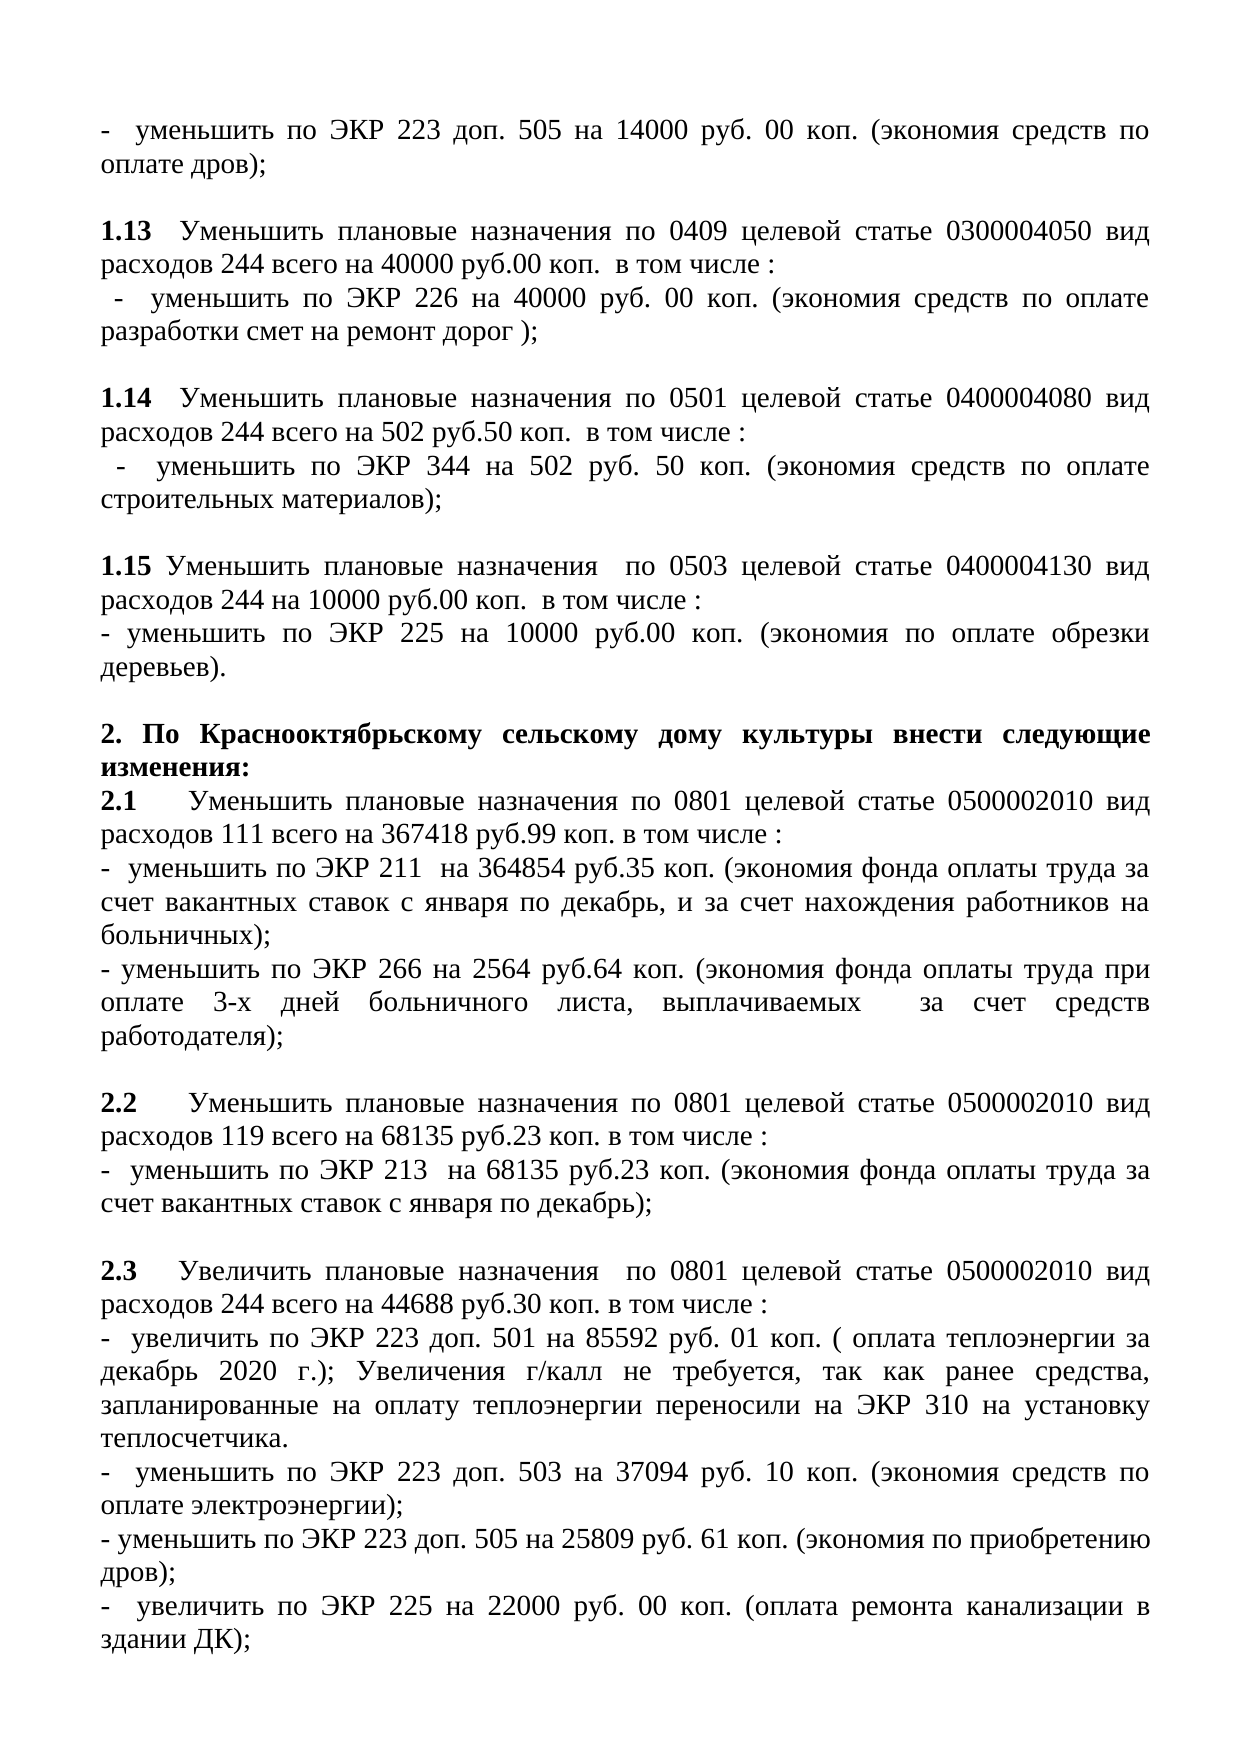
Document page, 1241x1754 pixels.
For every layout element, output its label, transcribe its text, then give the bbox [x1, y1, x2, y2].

text - уменьшить по ЭКР 213 на 68135 руб.23 коп. (экономия фонда оплаты труда за счет вакантных ставок с января по декабрь); [100, 1152, 1152, 1219]
text 2.2 Уменьшить плановые назначения по 0801 целевой статье 0500002010 вид расходов 119 всего на 68135 руб.23 коп. в том числе : [100, 1085, 1152, 1152]
text - уменьшить по ЭКР 344 на 502 руб. 50 коп. (экономия средств по оплате строительных материалов); [100, 448, 1152, 515]
text - уменьшить по ЭКР 225 на 10000 руб.00 коп. (экономия по оплате обрезки деревьев). [100, 615, 1152, 682]
text - уменьшить по ЭКР 223 доп. 505 на 25809 руб. 61 коп. (экономия по приобретению дров); [100, 1521, 1152, 1588]
text 2.1 Уменьшить плановые назначения по 0801 целевой статье 0500002010 вид расходов 111 всего на 367418 руб.99 коп. в том числе : [100, 783, 1152, 850]
text 2. По Краснооктябрьскому сельскому дому культуры внести следующие изменения: [100, 716, 1152, 783]
text - увеличить по ЭКР 223 доп. 501 на 85592 руб. 01 коп. ( оплата теплоэнергии за декабрь 2020 г.); Увеличения г/калл не требуется, так как ранее средства, запланированные на оплату теплоэнергии переносили на ЭКР 310 на установку теплосчетчика. [100, 1320, 1152, 1454]
text 1.15 Уменьшить плановые назначения по 0503 целевой статье 0400004130 вид расходов 244 на 10000 руб.00 коп. в том числе : [100, 548, 1152, 615]
text - уменьшить по ЭКР 266 на 2564 руб.64 коп. (экономия фонда оплаты труда при оплате 3-х дней больничного листа, выплачиваемых за счет средств работодателя); [100, 951, 1152, 1051]
text - уменьшить по ЭКР 223 доп. 503 на 37094 руб. 10 коп. (экономия средств по оплате электроэнергии); [100, 1454, 1152, 1521]
text - уменьшить по ЭКР 223 доп. 505 на 14000 руб. 00 коп. (экономия средств по оплате дров); [100, 112, 1152, 179]
text 2.3 Увеличить плановые назначения по 0801 целевой статье 0500002010 вид расходов 244 всего на 44688 руб.30 коп. в том числе : [100, 1253, 1152, 1320]
text - уменьшить по ЭКР 226 на 40000 руб. 00 коп. (экономия средств по оплате разработки смет на ремонт дорог ); [100, 280, 1152, 347]
text 1.14 Уменьшить плановые назначения по 0501 целевой статье 0400004080 вид расходов 244 всего на 502 руб.50 коп. в том числе : [100, 381, 1152, 448]
text - уменьшить по ЭКР 211 на 364854 руб.35 коп. (экономия фонда оплаты труда за счет вакантных ставок с января по декабрь, и за счет нахождения работников на больничных); [100, 850, 1152, 951]
text 1.13 Уменьшить плановые назначения по 0409 целевой статье 0300004050 вид расходов 244 всего на 40000 руб.00 коп. в том числе : [100, 213, 1152, 280]
text - увеличить по ЭКР 225 на 22000 руб. 00 коп. (оплата ремонта канализации в здании ДК); [100, 1588, 1152, 1655]
